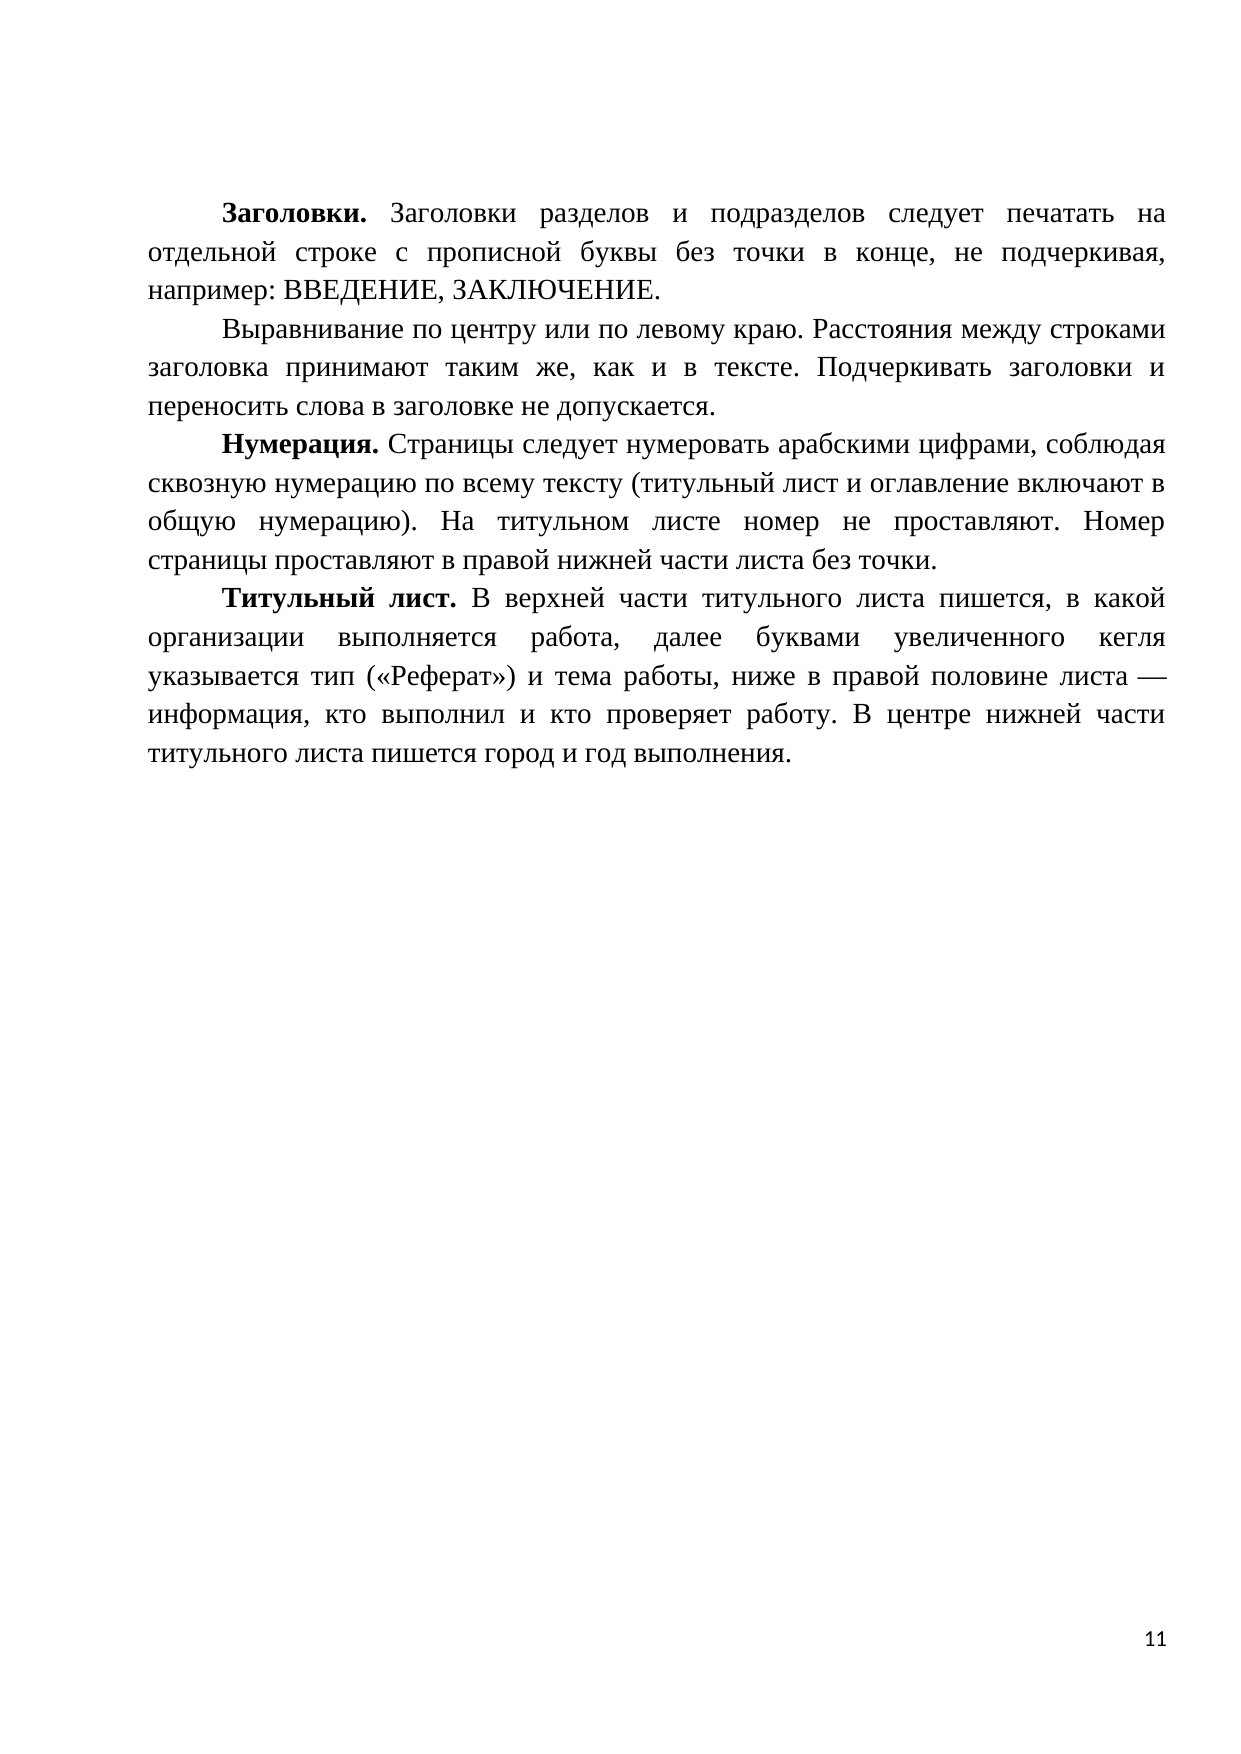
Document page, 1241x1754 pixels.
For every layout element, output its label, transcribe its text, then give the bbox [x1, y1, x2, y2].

text Нумерация. Страницы следует нумеровать арабскими цифрами, соблюдая сквозную нумерацию по всему тексту (титульный лист и оглавление включают в общую нумерацию). На титульном листе номер не проставляют. Номер страницы проставляют в правой нижней части листа без точки. [148, 426, 1167, 576]
text Выравнивание по центру или по левому краю. Расстояния между строками заголовка принимают таким же, как и в тексте. Подчеркивать заголовки и переносить слова в заголовке не допускается. [148, 311, 1167, 421]
text Титульный лист. В верхней части титульного листа пишется, в какой организации выполняется работа, далее буквами увеличенного кегля указывается тип («Реферат») и тема работы, ниже в правой половине листа — информация, кто выполнил и кто проверяет работу. В центре нижней части титульного листа пишется город и год выполнения. [148, 581, 1167, 768]
text Заголовки. Заголовки разделов и подразделов следует печатать на отдельной строке с прописной буквы без точки в конце, не подчеркивая, например: ВВЕДЕНИЕ, ЗАКЛЮЧЕНИЕ. [148, 195, 1167, 306]
